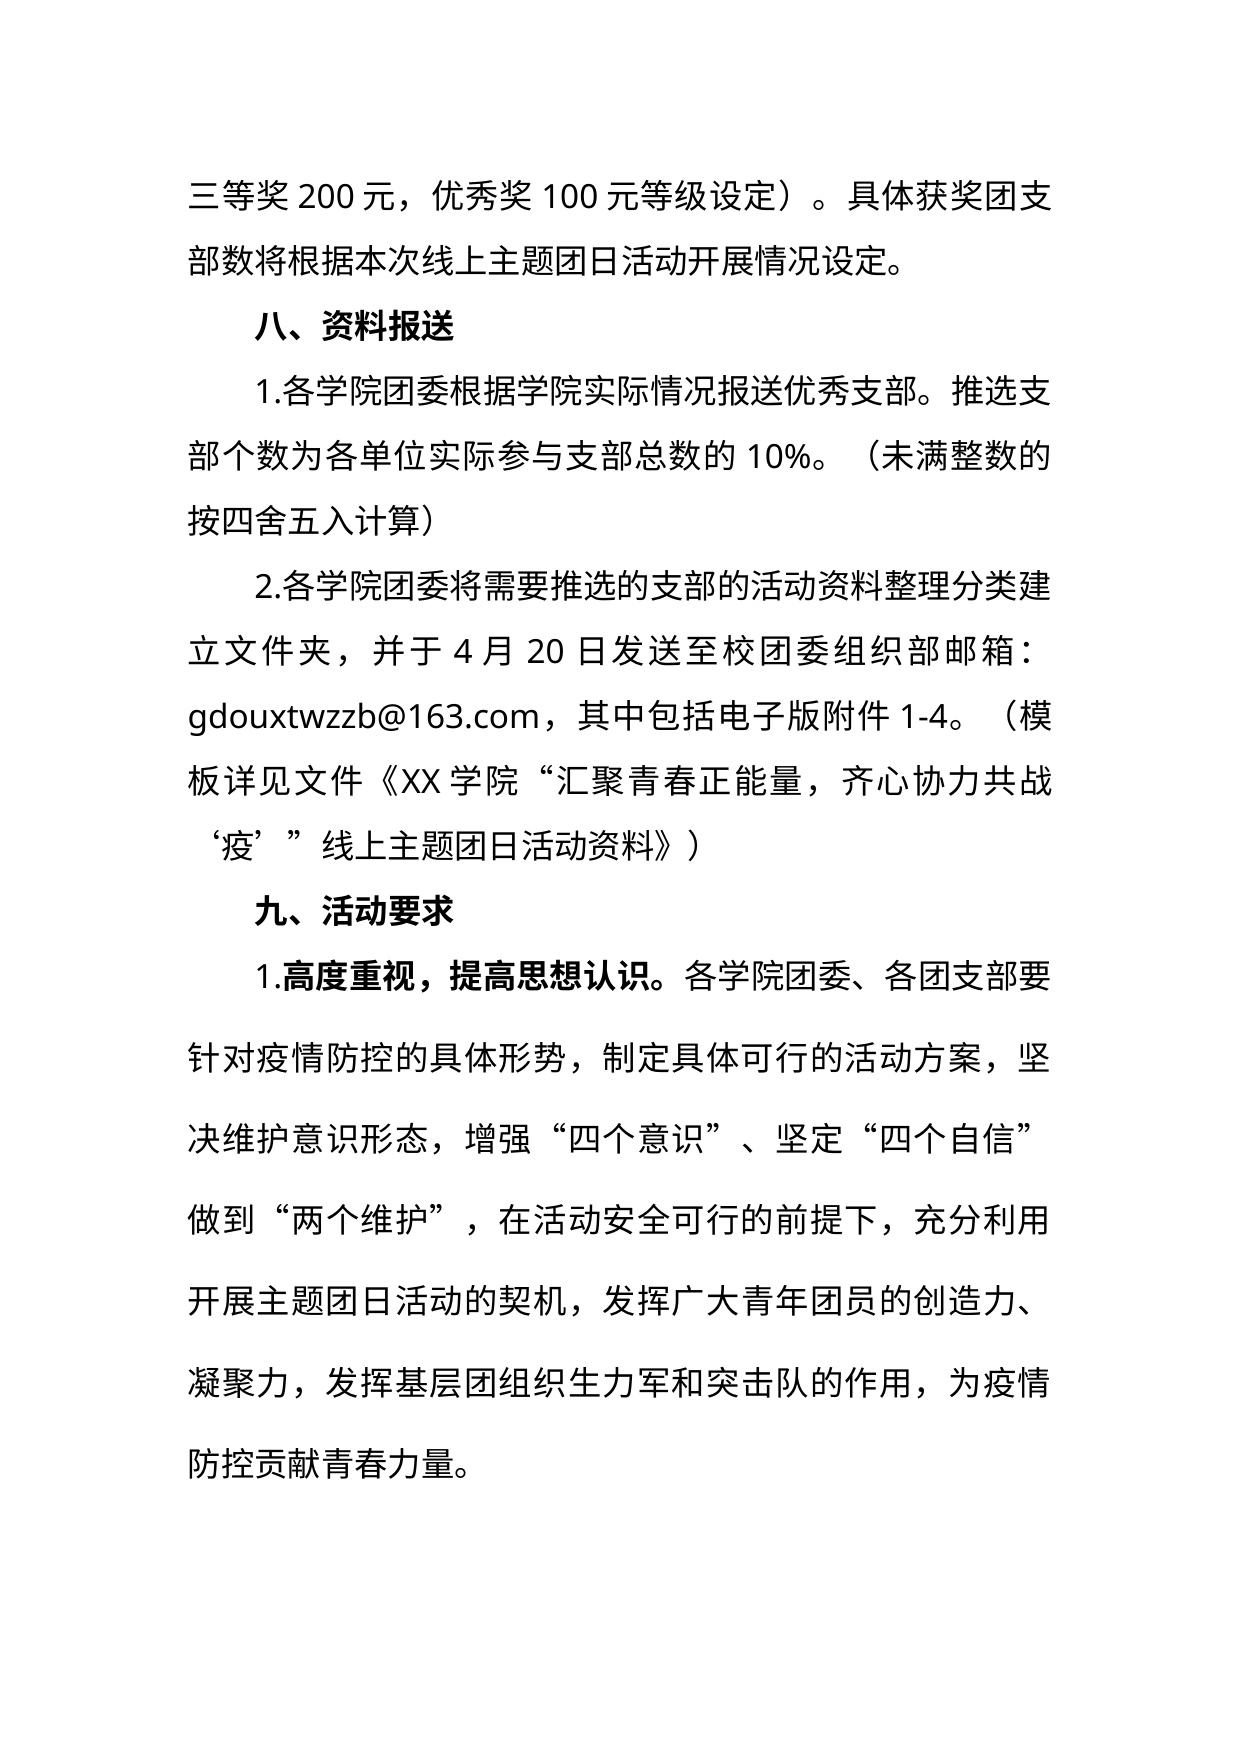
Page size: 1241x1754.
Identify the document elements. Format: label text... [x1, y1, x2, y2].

text 八、资料报送 [187, 292, 1053, 357]
text 九、活动要求 [187, 877, 1053, 942]
text 1.各学院团委根据学院实际情况报送优秀支部。推选支部个数为各单位实际参与支部总数的10%。（未满整数的按四舍五入计算） [187, 357, 1053, 552]
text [187, 162, 1053, 292]
text 2.各学院团委将需要推选的支部的活动资料整理分类建立文件夹，并于4月20日发送至校团委组织部邮箱：gdouxtwzzb@163.com，其中包括电子版附件1-4。（模板详见文件《XX学院“汇聚青春正能量，齐心协力共战‘疫’”线上主题团日活动资料》） [187, 552, 1053, 877]
text 1.高度重视，提高思想认识。各学院团委、各团支部要针对疫情防控的具体形势，制定具体可行的活动方案，坚决维护意识形态，增强“四个意识”、坚定“四个自信”、做到“两个维护”，在活动安全可行的前提下，充分利用开展主题团日活动的契机，发挥广大青年团员的创造力、凝聚力，发挥基层团组织生力军和突击队的作用，为疫情防控贡献青春力量。 [187, 942, 1053, 1494]
